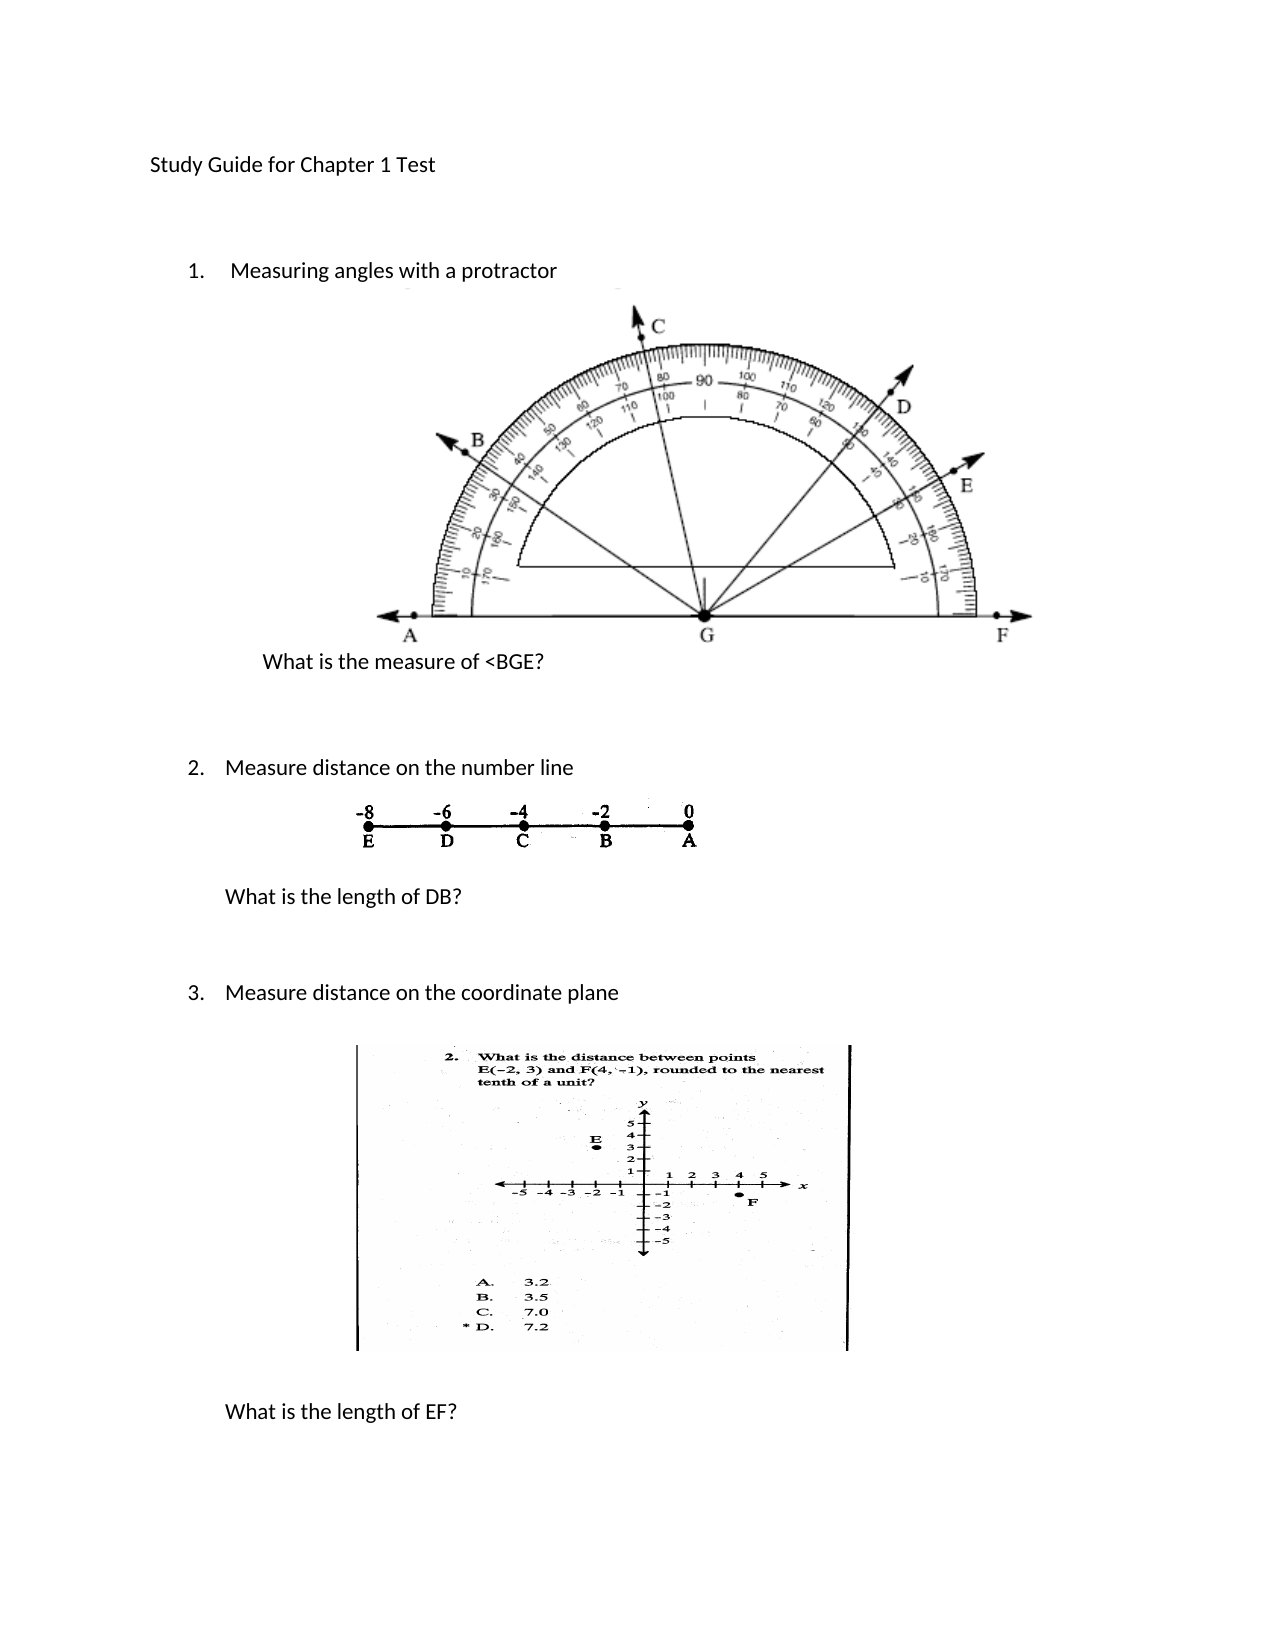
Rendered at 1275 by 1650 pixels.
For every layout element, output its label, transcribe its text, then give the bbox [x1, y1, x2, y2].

list What is the measure of <BGE? [262, 647, 1125, 675]
list Measuring angles with a protractor [187, 256, 1125, 284]
list Measure distance on the number line [187, 753, 1125, 781]
picture [356, 1045, 854, 1351]
picture [262, 288, 1238, 643]
picture [339, 786, 714, 860]
list What is the length of EF? [225, 1397, 1125, 1425]
list What is the length of DB? [225, 882, 1125, 910]
list Measure distance on the coordinate plane [187, 978, 1125, 1006]
text Study Guide for Chapter 1 Test [150, 150, 1125, 178]
